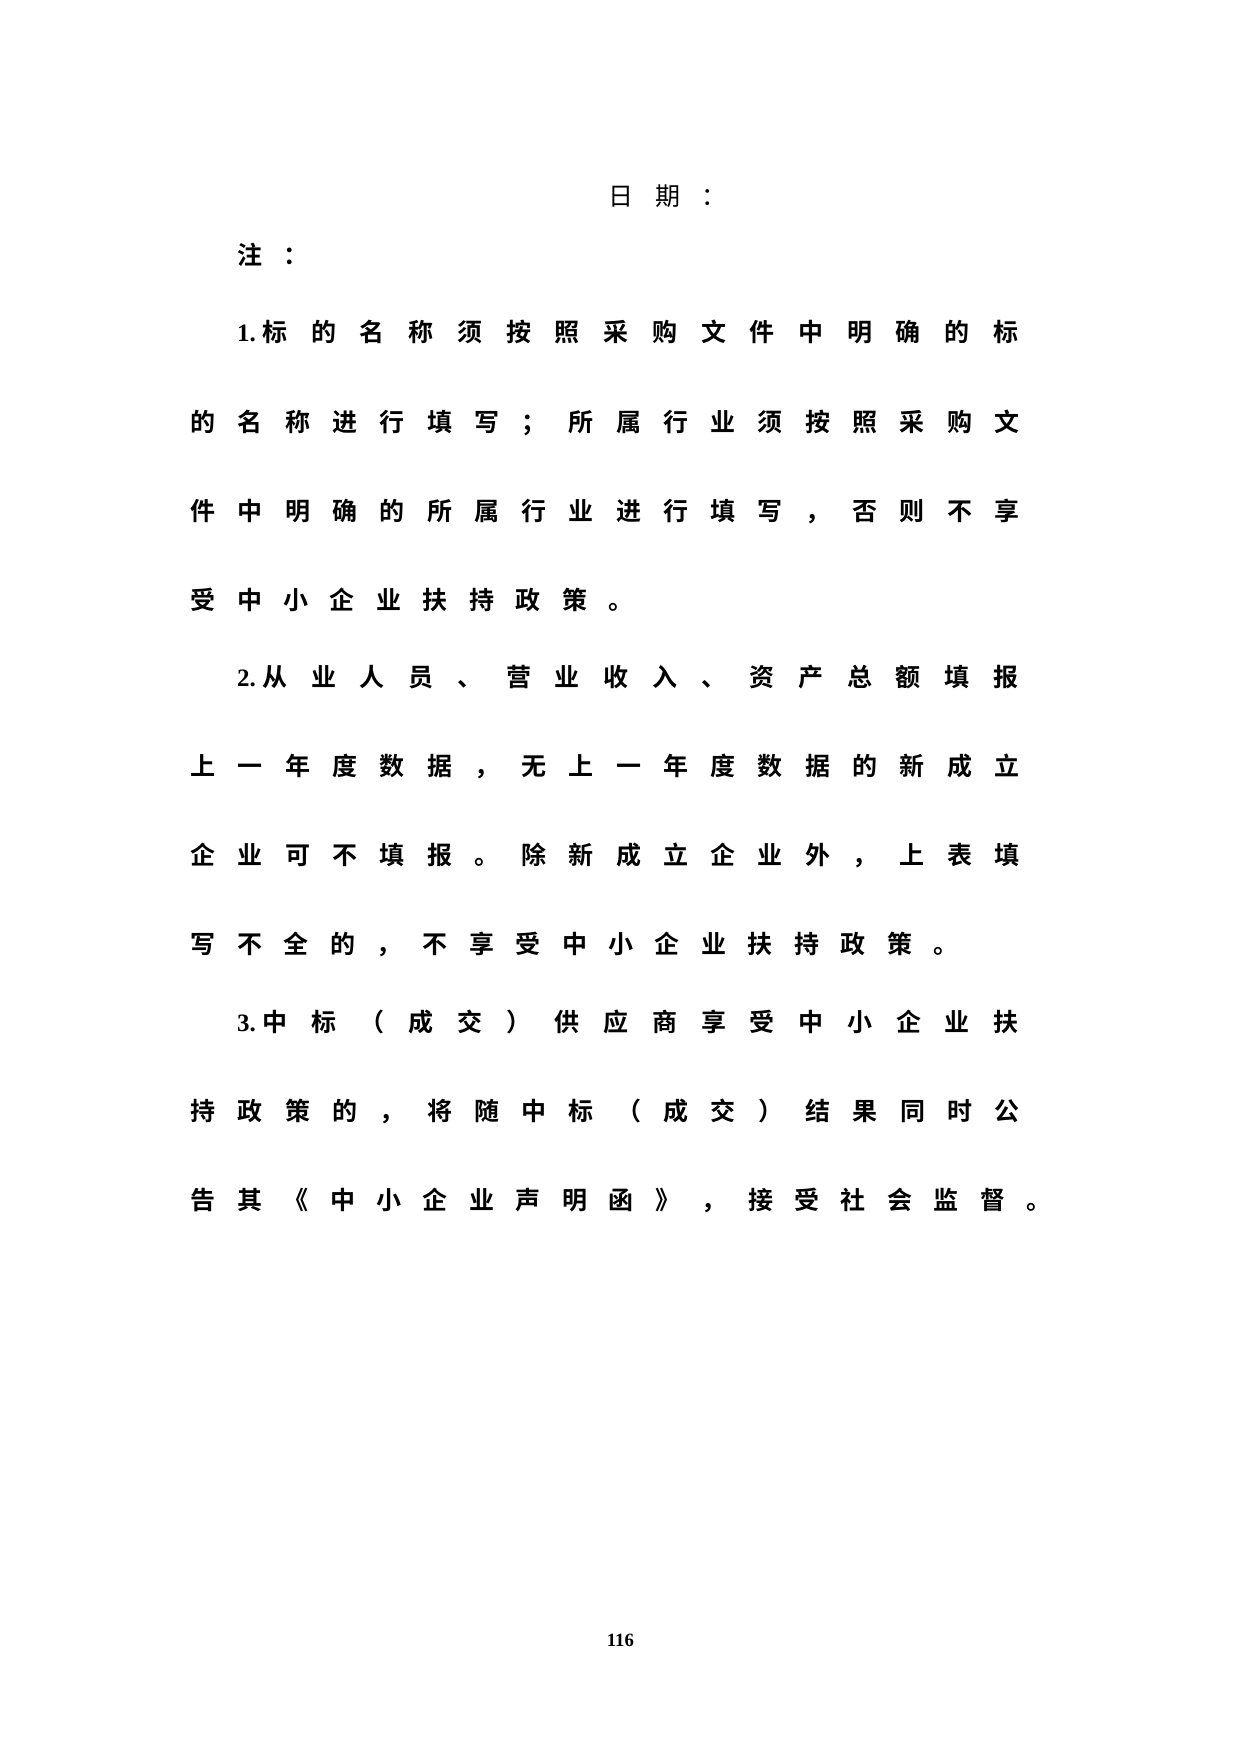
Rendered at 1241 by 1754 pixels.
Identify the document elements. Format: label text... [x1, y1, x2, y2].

text 3.中标（成交）供应商享受中小企业扶持政策的，将随中标（成交）结果同时公告其《中小企业声明函》，接受社会监督。 [190, 991, 1041, 1228]
text 2.从业人员、营业收入、资产总额填报上一年度数据，无上一年度数据的新成立企业可不填报。除新成立企业外，上表填写不全的，不享受中小企业扶持政策。 [190, 646, 1041, 973]
text 日期： [590, 164, 1050, 224]
text 注： [190, 224, 1041, 283]
text 1.标的名称须按照采购文件中明确的标的名称进行填写；所属行业须按照采购文件中明确的所属行业进行填写，否则不享受中小企业扶持政策。 [190, 301, 1041, 628]
